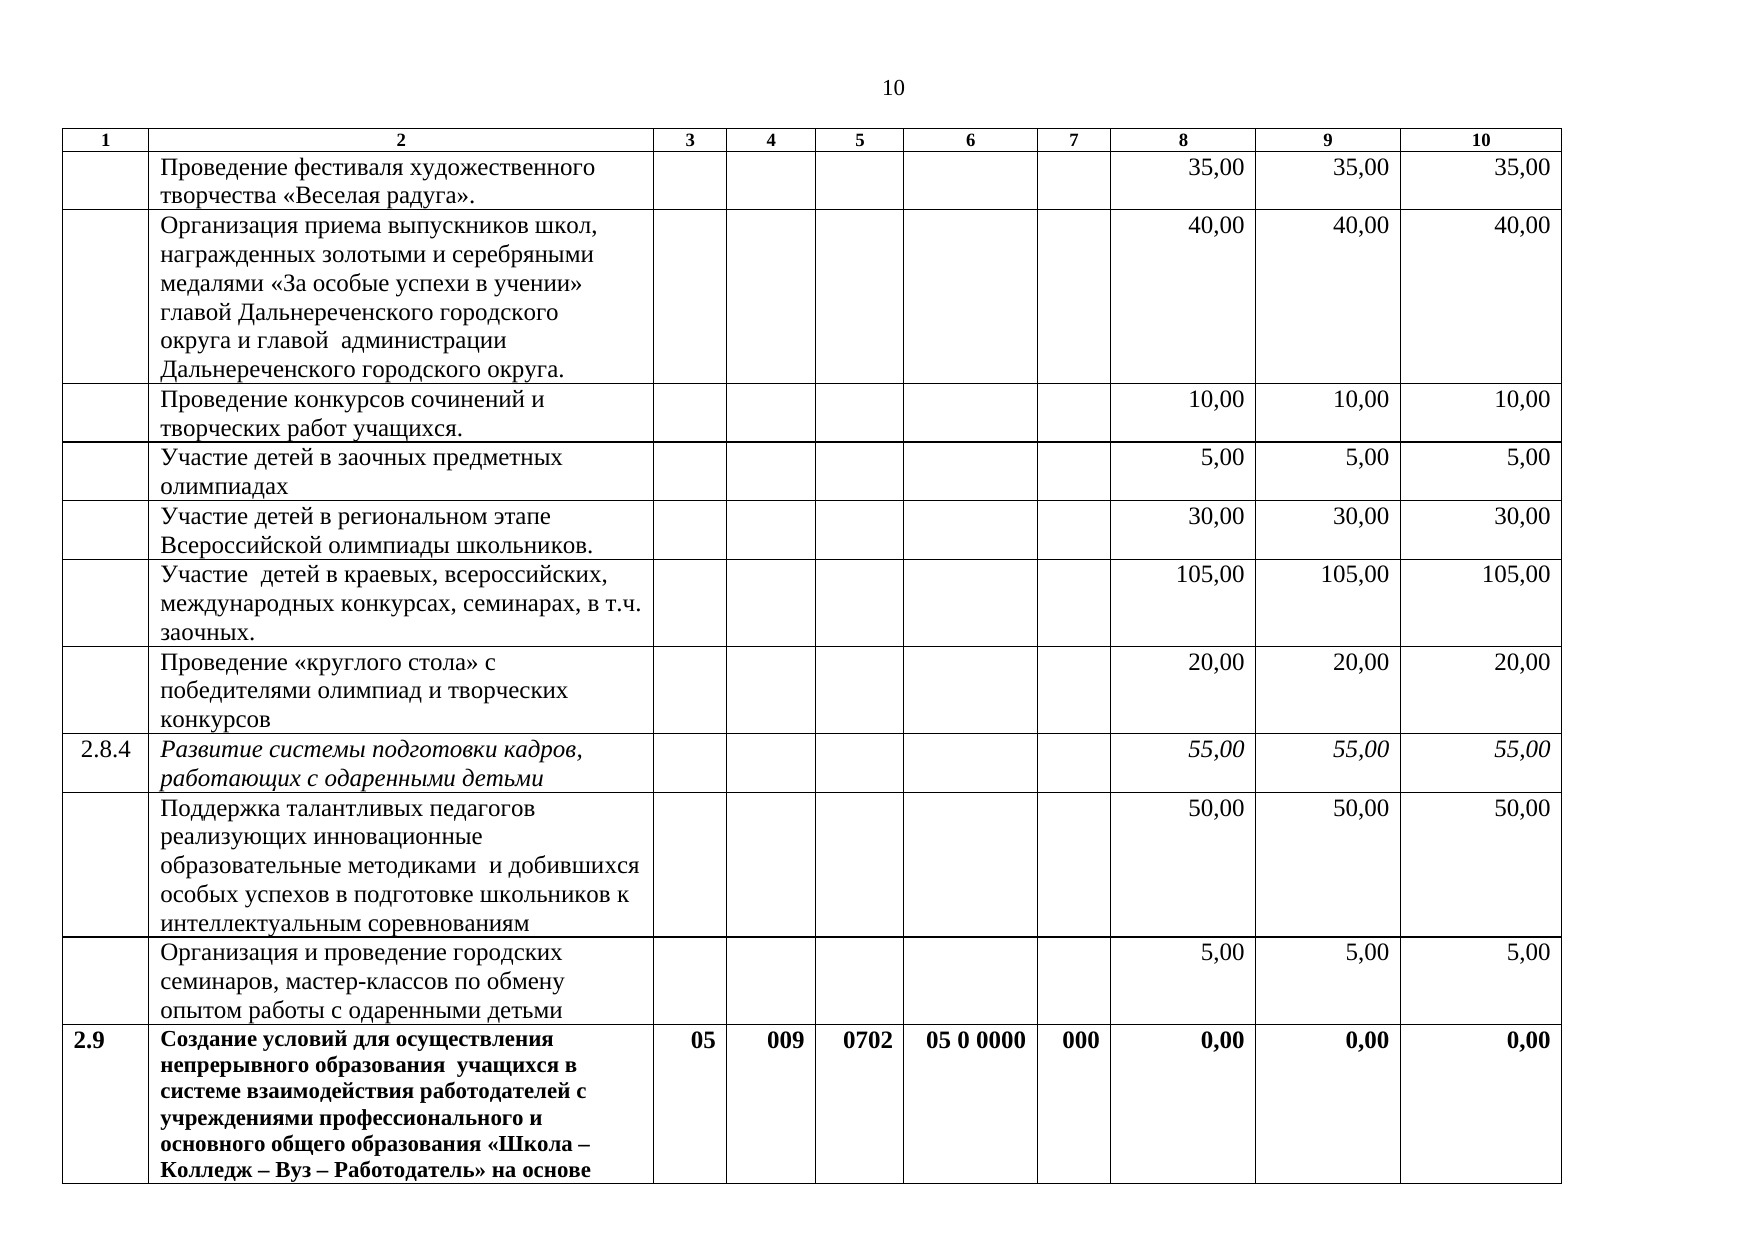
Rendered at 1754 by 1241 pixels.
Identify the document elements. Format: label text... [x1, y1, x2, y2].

table_cell [654, 647, 726, 733]
table_header 10 [1401, 129, 1561, 151]
table_cell 0,00 [1401, 1025, 1561, 1183]
table_cell [816, 647, 903, 733]
table_cell 05 0 0000 [904, 1025, 1037, 1183]
table_cell 40,00 [1256, 210, 1400, 383]
table_cell 5,00 [1401, 938, 1561, 1024]
table_cell 50,00 [1256, 793, 1400, 936]
table_cell [1038, 560, 1110, 646]
table_cell 20,00 [1401, 647, 1561, 733]
table_cell Участие детей в краевых, всероссийских, международных конкурсах, семинарах, в т.ч. заочных. [149, 560, 653, 646]
table_cell 000 [1038, 1025, 1110, 1183]
table_cell [654, 210, 726, 383]
table_cell Проведение «круглого стола» с победителями олимпиад и творческих конкурсов [149, 647, 653, 733]
table_cell [63, 501, 148, 558]
table_cell 35,00 [1111, 152, 1255, 209]
table_cell 5,00 [1111, 938, 1255, 1024]
table_cell 0,00 [1111, 1025, 1255, 1183]
table_cell [816, 501, 903, 558]
table_cell 10,00 [1401, 384, 1561, 441]
table_cell 40,00 [1111, 210, 1255, 383]
table_cell [904, 938, 1037, 1024]
table_cell Участие детей в региональном этапе Всероссийской олимпиады школьников. [149, 501, 653, 558]
table_cell 105,00 [1111, 560, 1255, 646]
table_cell [727, 152, 815, 209]
table_header 8 [1111, 129, 1255, 151]
table_cell [904, 793, 1037, 936]
table_cell [904, 734, 1037, 792]
table_cell 10,00 [1256, 384, 1400, 441]
table_cell [654, 443, 726, 500]
table_header 5 [816, 129, 903, 151]
table_cell [816, 384, 903, 441]
table_cell [904, 647, 1037, 733]
table_cell 55,00 [1111, 734, 1255, 792]
table_cell 0,00 [1256, 1025, 1400, 1183]
table_cell [727, 501, 815, 558]
table_header 4 [727, 129, 815, 151]
table_cell [654, 501, 726, 558]
table_cell [63, 210, 148, 383]
table_cell [816, 734, 903, 792]
table_cell Проведение фестиваля художественного творчества «Веселая радуга». [149, 152, 653, 209]
table_cell Участие детей в заочных предметных олимпиадах [149, 443, 653, 500]
table_cell [1038, 384, 1110, 441]
table_cell 20,00 [1256, 647, 1400, 733]
table_cell 2.8.4 [63, 734, 148, 792]
table_cell [727, 734, 815, 792]
table_cell [727, 560, 815, 646]
table_cell 55,00 [1256, 734, 1400, 792]
table_cell [63, 647, 148, 733]
table_cell 35,00 [1401, 152, 1561, 209]
table_cell 5,00 [1401, 443, 1561, 500]
table_cell 40,00 [1401, 210, 1561, 383]
table_cell [654, 793, 726, 936]
table_cell 50,00 [1111, 793, 1255, 936]
table_cell [63, 152, 148, 209]
table_cell [1038, 152, 1110, 209]
table_cell [1038, 443, 1110, 500]
table_cell [727, 793, 815, 936]
table_cell 5,00 [1111, 443, 1255, 500]
table_cell [63, 938, 148, 1024]
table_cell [149, 1025, 653, 1183]
table_cell 35,00 [1256, 152, 1400, 209]
table_cell [727, 210, 815, 383]
table_cell [654, 384, 726, 441]
table_cell [727, 938, 815, 1024]
table_cell [654, 152, 726, 209]
table_cell 2.9 [63, 1025, 148, 1183]
table_header 9 [1256, 129, 1400, 151]
table_cell [904, 210, 1037, 383]
table_cell 20,00 [1111, 647, 1255, 733]
table_header 2 [149, 129, 653, 151]
table_cell [904, 152, 1037, 209]
table_cell [816, 210, 903, 383]
table_cell 009 [727, 1025, 815, 1183]
table_cell [904, 501, 1037, 558]
table_cell [1038, 938, 1110, 1024]
table_cell 105,00 [1256, 560, 1400, 646]
table_header 6 [904, 129, 1037, 151]
table_cell [816, 152, 903, 209]
table_cell [654, 938, 726, 1024]
table_cell 10,00 [1111, 384, 1255, 441]
table_cell 30,00 [1256, 501, 1400, 558]
table_cell [654, 560, 726, 646]
table_cell [63, 560, 148, 646]
table_header 7 [1038, 129, 1110, 151]
table_cell 30,00 [1401, 501, 1561, 558]
table_cell [1038, 501, 1110, 558]
table_cell [904, 560, 1037, 646]
table_cell Поддержка талантливых педагогов реализующих инновационные образовательные методиками и добившихся особых успехов в подготовке школьников к интеллектуальным соревнованиям [149, 793, 653, 936]
table_cell [727, 384, 815, 441]
table_cell 105,00 [1401, 560, 1561, 646]
table_header 3 [654, 129, 726, 151]
table_cell [727, 647, 815, 733]
table_cell [727, 443, 815, 500]
table_cell 55,00 [1401, 734, 1561, 792]
table_cell 5,00 [1256, 938, 1400, 1024]
table_cell [63, 793, 148, 936]
table_cell Развитие системы подготовки кадров, работающих с одаренными детьми [149, 734, 653, 792]
table_cell 0702 [816, 1025, 903, 1183]
table_cell 50,00 [1401, 793, 1561, 936]
table_cell Организация и проведение городских семинаров, мастер-классов по обмену опытом работы с одаренными детьми [149, 938, 653, 1024]
table_cell [904, 384, 1037, 441]
table_cell [63, 443, 148, 500]
table_cell [1038, 647, 1110, 733]
table_cell [816, 793, 903, 936]
table_cell [816, 560, 903, 646]
table_cell [654, 734, 726, 792]
table_cell [1038, 210, 1110, 383]
table_cell [1038, 734, 1110, 792]
table_cell [904, 443, 1037, 500]
table_cell 30,00 [1111, 501, 1255, 558]
table_cell Проведение конкурсов сочинений и творческих работ учащихся. [149, 384, 653, 441]
table_cell 5,00 [1256, 443, 1400, 500]
table_cell Организация приема выпускников школ, награжденных золотыми и серебряными медалями «За особые успехи в учении» главой Дальнереченского городского округа и главой администрации Дальнереченского городского округа. [149, 210, 653, 383]
table_cell [1038, 793, 1110, 936]
table_cell [816, 443, 903, 500]
table_cell [816, 938, 903, 1024]
table_cell 05 [654, 1025, 726, 1183]
table_cell [63, 384, 148, 441]
table_header 1 [63, 129, 148, 151]
